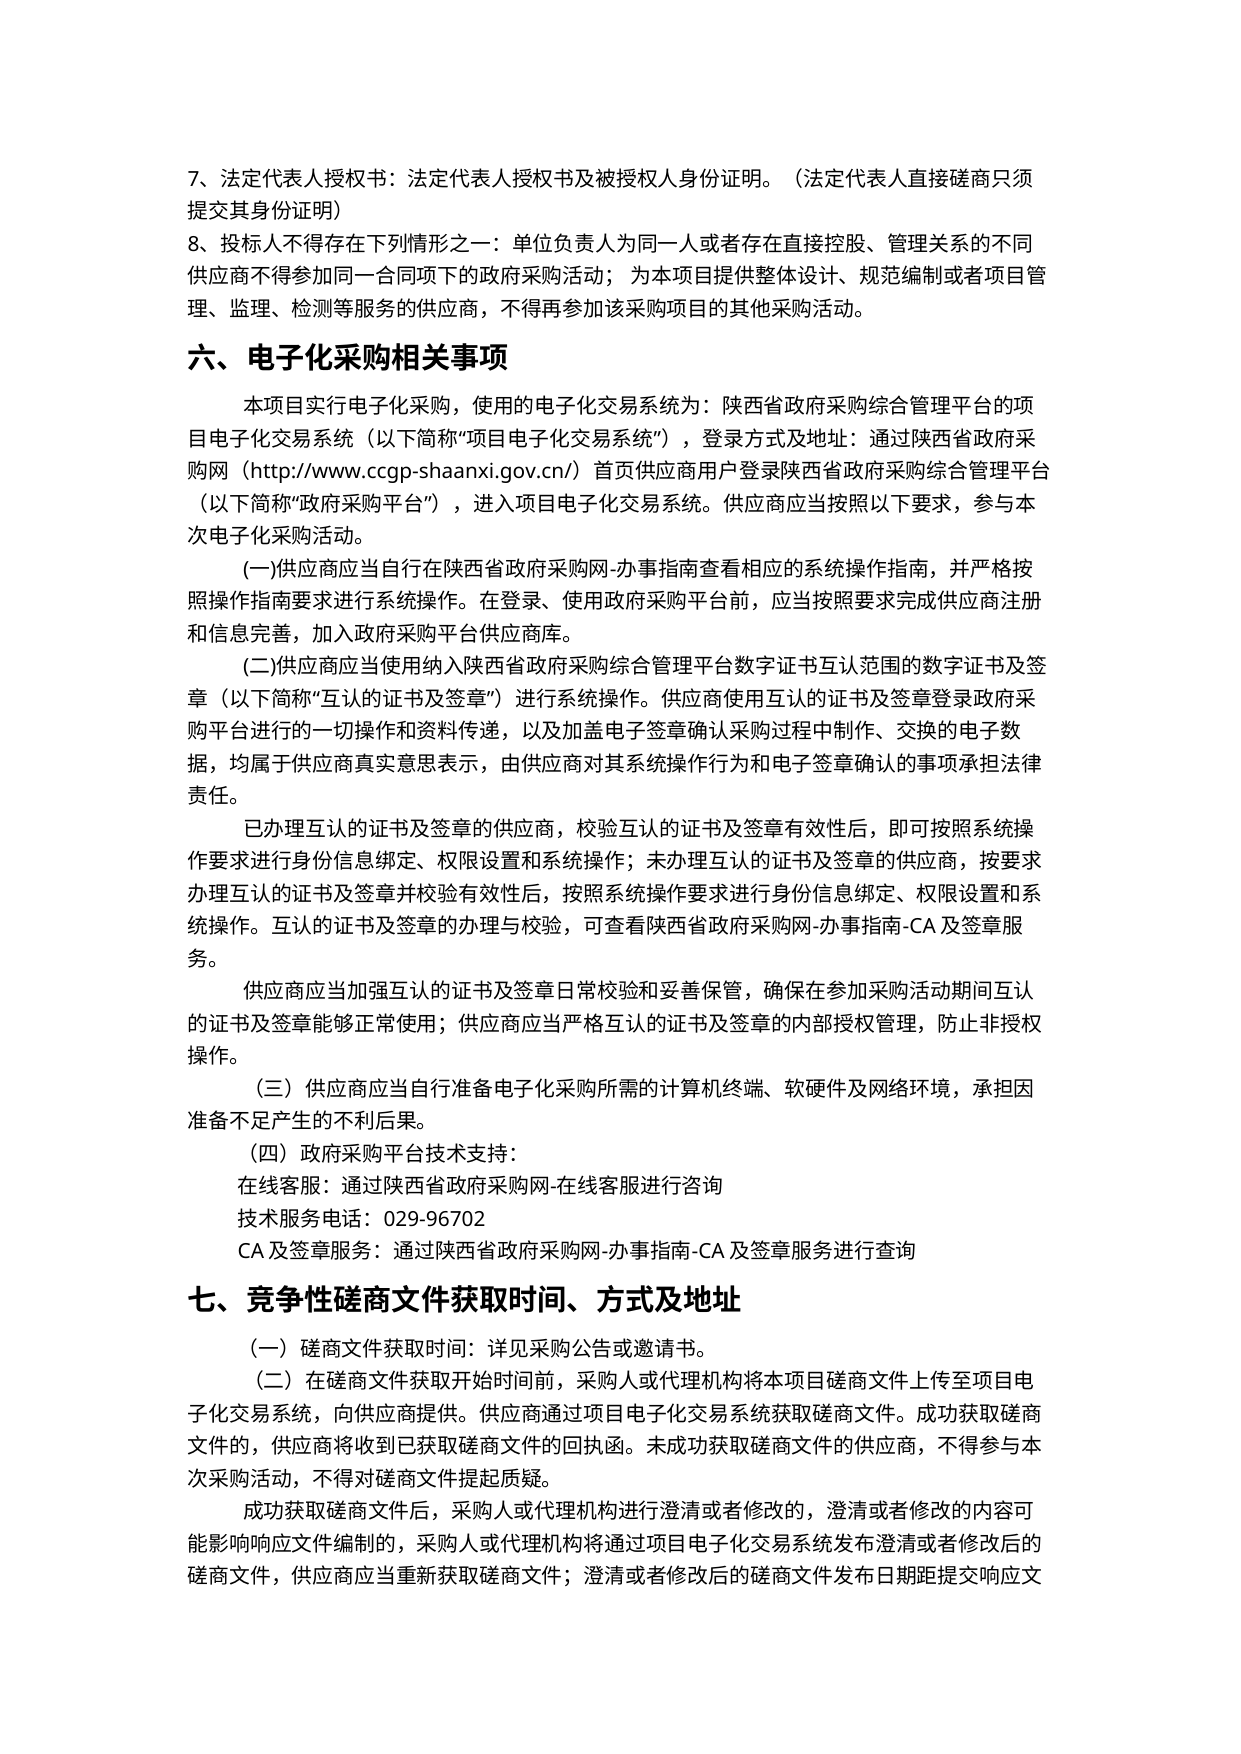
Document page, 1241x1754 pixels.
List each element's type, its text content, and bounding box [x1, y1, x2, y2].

text 七、竞争性磋商文件获取时间、方式及地址 [187, 1267, 1053, 1332]
text （四）政府采购平台技术支持： [187, 1137, 1053, 1169]
text 7、法定代表人授权书：法定代表人授权书及被授权人身份证明。（法定代表人直接磋商只须提交其身份证明） [187, 162, 1053, 227]
text (一)供应商应当自行在陕西省政府采购网-办事指南查看相应的系统操作指南，并严格按照操作指南要求进行系统操作。在登录、使用政府采购平台前，应当按照要求完成供应商注册和信息完善，加入政府采购平台供应商库。 [187, 552, 1053, 649]
text 在线客服：通过陕西省政府采购网-在线客服进行咨询 [187, 1169, 1053, 1202]
text 六、电子化采购相关事项 [187, 324, 1053, 389]
text （三）供应商应当自行准备电子化采购所需的计算机终端、软硬件及网络环境，承担因准备不足产生的不利后果。 [187, 1072, 1053, 1137]
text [187, 1494, 1053, 1592]
text 技术服务电话：029-96702 [187, 1202, 1053, 1234]
text 已办理互认的证书及签章的供应商，校验互认的证书及签章有效性后，即可按照系统操作要求进行身份信息绑定、权限设置和系统操作；未办理互认的证书及签章的供应商，按要求办理互认的证书及签章并校验有效性后，按照系统操作要求进行身份信息绑定、权限设置和系统操作。互认的证书及签章的办理与校验，可查看陕西省政府采购网-办事指南-CA及签章服务。 [187, 812, 1053, 974]
text （一）磋商文件获取时间：详见采购公告或邀请书。 [187, 1332, 1053, 1364]
text 供应商应当加强互认的证书及签章日常校验和妥善保管，确保在参加采购活动期间互认的证书及签章能够正常使用；供应商应当严格互认的证书及签章的内部授权管理，防止非授权操作。 [187, 974, 1053, 1072]
text （二）在磋商文件获取开始时间前，采购人或代理机构将本项目磋商文件上传至项目电子化交易系统，向供应商提供。供应商通过项目电子化交易系统获取磋商文件。成功获取磋商文件的，供应商将收到已获取磋商文件的回执函。未成功获取磋商文件的供应商，不得参与本次采购活动，不得对磋商文件提起质疑。 [187, 1364, 1053, 1494]
text (二)供应商应当使用纳入陕西省政府采购综合管理平台数字证书互认范围的数字证书及签章（以下简称“互认的证书及签章”）进行系统操作。供应商使用互认的证书及签章登录政府采购平台进行的一切操作和资料传递，以及加盖电子签章确认采购过程中制作、交换的电子数据，均属于供应商真实意思表示，由供应商对其系统操作行为和电子签章确认的事项承担法律责任。 [187, 649, 1053, 812]
text 8、投标人不得存在下列情形之一：单位负责人为同一人或者存在直接控股、管理关系的不同供应商不得参加同一合同项下的政府采购活动； 为本项目提供整体设计、规范编制或者项目管理、监理、检测等服务的供应商，不得再参加该采购项目的其他采购活动。 [187, 227, 1053, 324]
text CA及签章服务：通过陕西省政府采购网-办事指南-CA及签章服务进行查询 [187, 1234, 1053, 1267]
text 本项目实行电子化采购，使用的电子化交易系统为：陕西省政府采购综合管理平台的项目电子化交易系统（以下简称“项目电子化交易系统”），登录方式及地址：通过陕西省政府采购网（http://www.ccgp-shaanxi.gov.cn/）首页供应商用户登录陕西省政府采购综合管理平台（以下简称“政府采购平台”），进入项目电子化交易系统。供应商应当按照以下要求，参与本次电子化采购活动。 [187, 389, 1053, 552]
